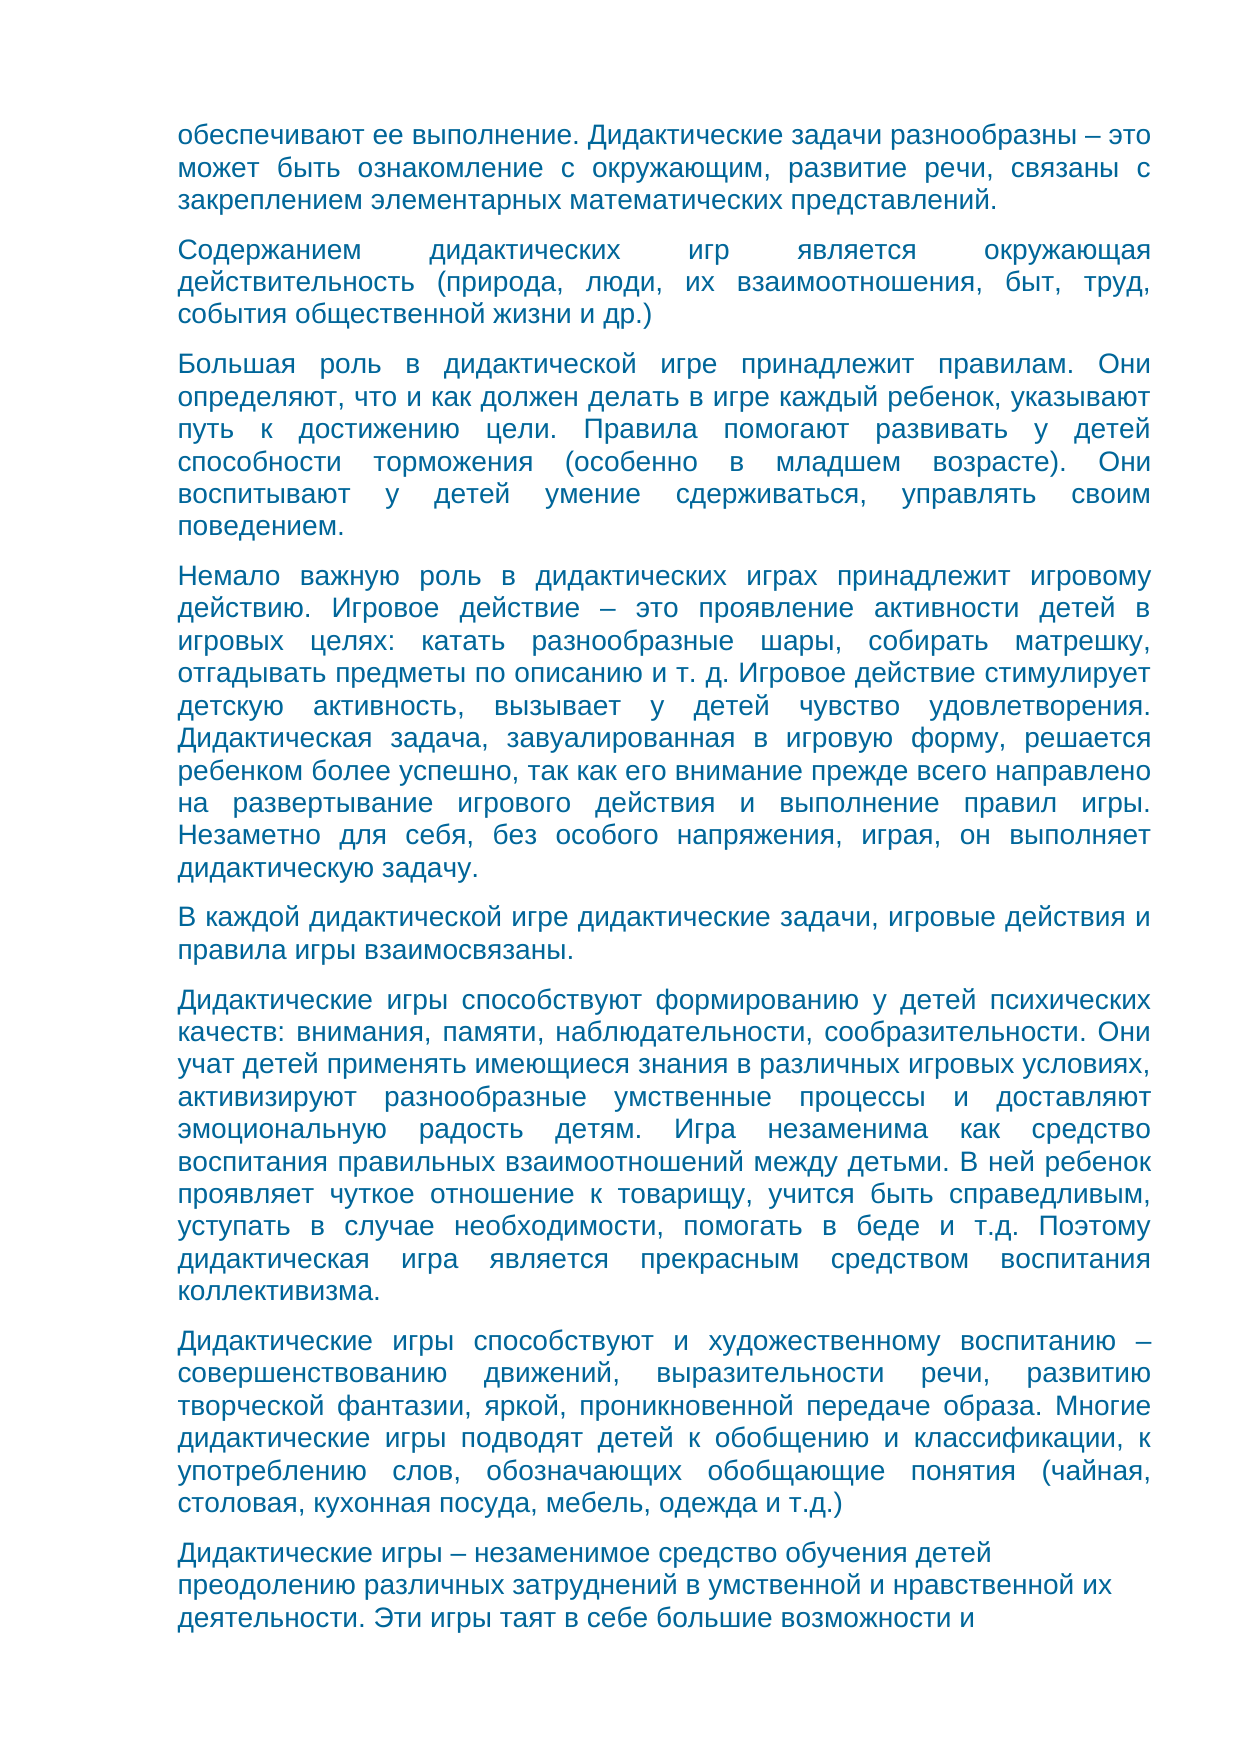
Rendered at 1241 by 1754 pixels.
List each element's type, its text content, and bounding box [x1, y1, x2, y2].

text Большая роль в дидактической игре принадлежит правилам. Они определяют, что и как должен делать в игре каждый ребенок, указывают путь к достижению цели. Правила помогают развивать у детей способности торможения (особенно в младшем возрасте). Они воспитывают у детей умение сдерживаться, управлять своим поведением. [177, 347, 1152, 542]
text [177, 1536, 1152, 1633]
text Дидактические игры способствуют формированию у детей психических качеств: внимания, памяти, наблюдательности, сообразительности. Они учат детей применять имеющиеся знания в различных игровых условиях, активизируют разнообразные умственные процессы и доставляют эмоциональную радость детям. Игра незаменима как средство воспитания правильных взаимоотношений между детьми. В ней ребенок проявляет чуткое отношение к товарищу, учится быть справедливым, уступать в случае необходимости, помогать в беде и т.д. Поэтому дидактическая игра является прекрасным средством воспитания коллективизма. [177, 983, 1152, 1307]
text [177, 118, 1152, 215]
text Содержанием дидактических игр является окружающая действительность (природа, люди, их взаимоотношения, быт, труд, события общественной жизни и др.) [177, 233, 1152, 330]
text В каждой дидактической игре дидактические задачи, игровые действия и правила игры взаимосвязаны. [177, 900, 1152, 965]
text Дидактические игры способствуют и художественному воспитанию – совершенствованию движений, выразительности речи, развитию творческой фантазии, яркой, проникновенной передаче образа. Многие дидактические игры подводят детей к обобщению и классификации, к употреблению слов, обозначающих обобщающие понятия (чайная, столовая, кухонная посуда, мебель, одежда и т.д.) [177, 1324, 1152, 1518]
text Немало важную роль в дидактических играх принадлежит игровому действию. Игровое действие – это проявление активности детей в игровых целях: катать разнообразные шары, собирать матрешку, отгадывать предметы по описанию и т. д. Игровое действие стимулирует детскую активность, вызывает у детей чувство удовлетворения. Дидактическая задача, завуалированная в игровую форму, решается ребенком более успешно, так как его внимание прежде всего направлено на развертывание игрового действия и выполнение правил игры. Незаметно для себя, без особого напряжения, играя, он выполняет дидактическую задачу. [177, 559, 1152, 883]
